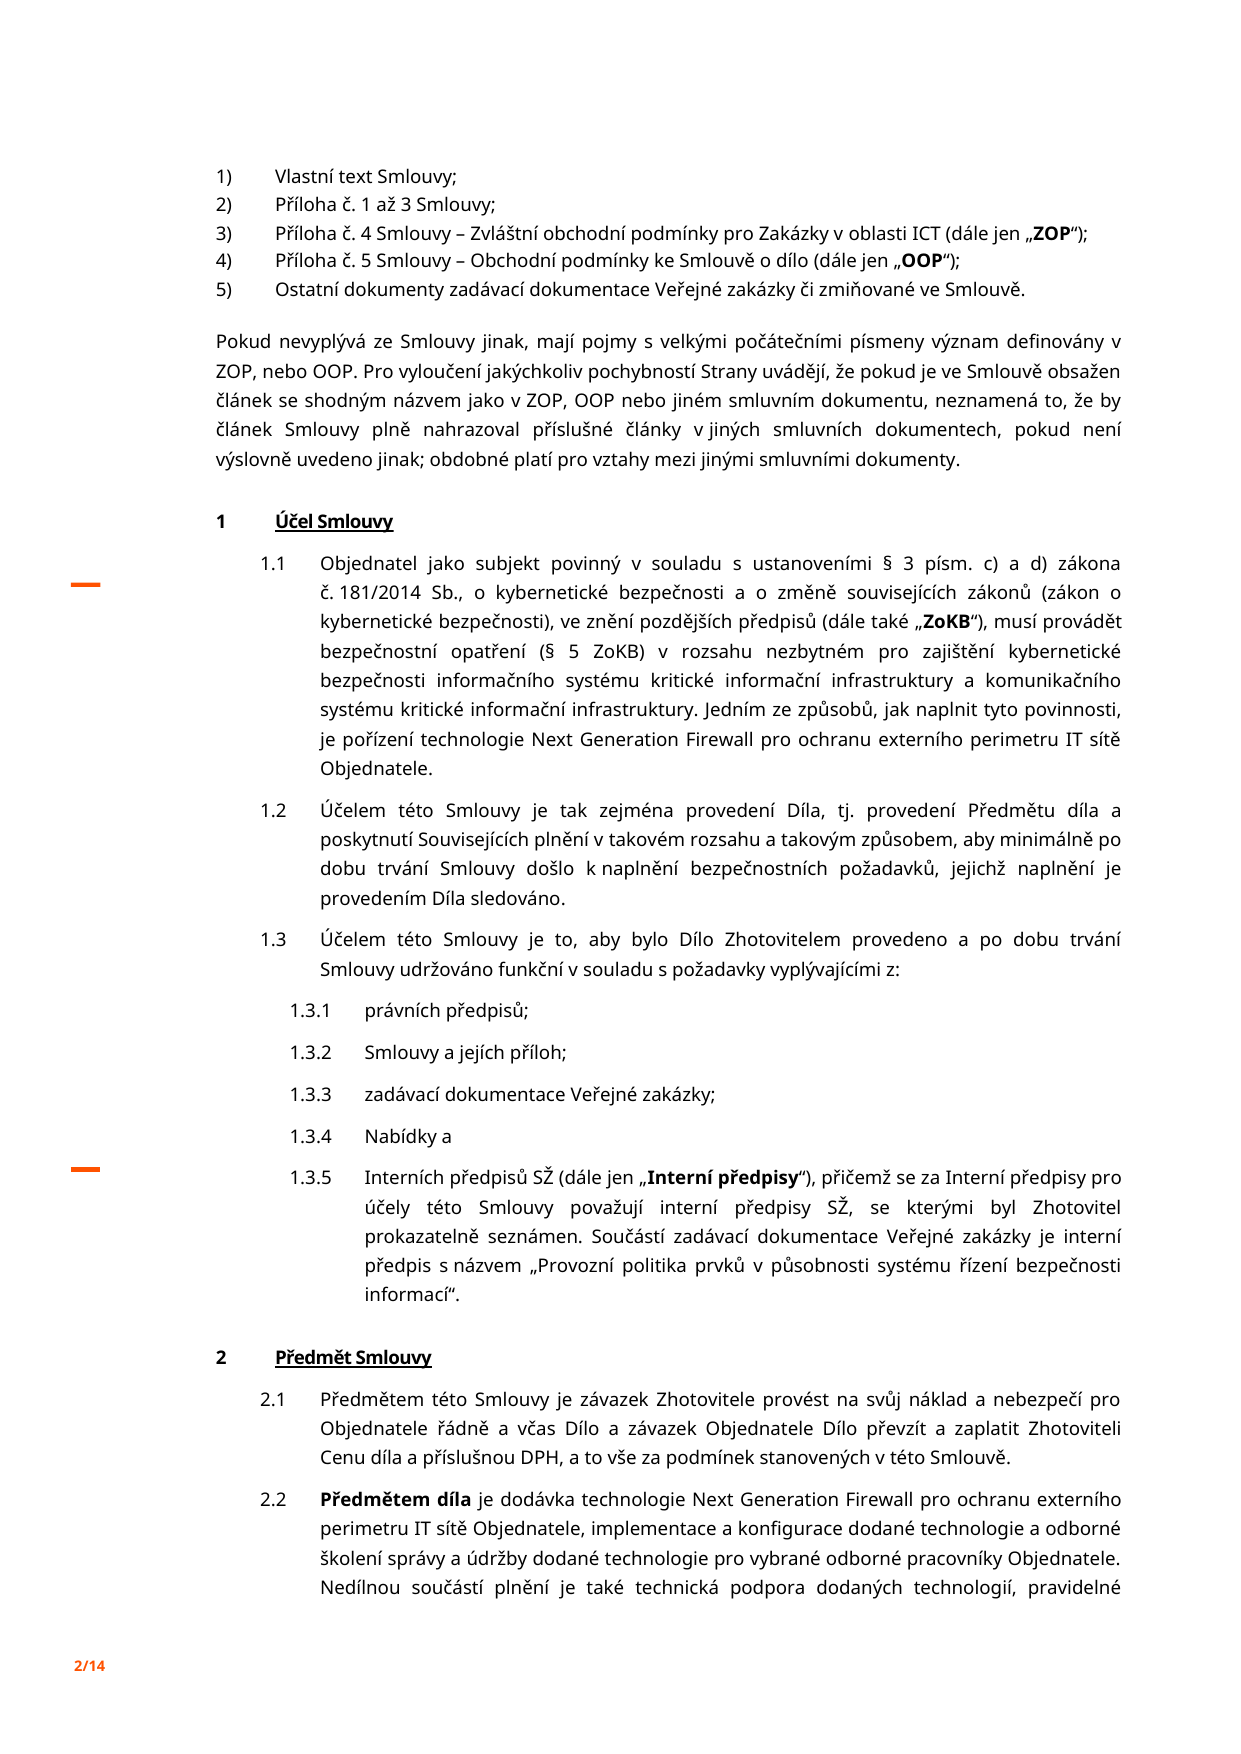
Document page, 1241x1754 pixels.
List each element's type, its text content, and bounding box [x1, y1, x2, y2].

list Příloha č. 5 Smlouvy – Obchodní podmínky ke Smlouvě o dílo (dále jen „OOP“); [216, 248, 1122, 273]
list Příloha č. 1 až 3 Smlouvy; [216, 192, 1122, 217]
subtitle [260, 1486, 1122, 1600]
list Příloha č. 4 Smlouvy – Zvláštní obchodní podmínky pro Zakázky v oblasti ICT (dále jen „ZOP“); [216, 220, 1122, 245]
subtitle Objednatel jako subjekt povinný v souladu s ustanoveními § 3 písm. c) a d) zákona č. 181/2014 Sb., o kybernetické bezpečnosti a o změně souvisejících zákonů (zákon o kybernetické bezpečnosti), ve znění pozdějších předpisů (dále také „ZoKB“), musí provádět bezpečnostní opatření (§ 5 ZoKB) v rozsahu nezbytném pro zajištění kybernetické bezpečnosti informačního systému kritické informační infrastruktury a komunikačního systému kritické informační infrastruktury. Jedním ze způsobů, jak naplnit tyto povinnosti, je pořízení technologie Next Generation Firewall pro ochranu externího perimetru IT sítě Objednatele. [260, 550, 1122, 781]
subtitle Účelem této Smlouvy je to, aby bylo Dílo Zhotovitelem provedeno a po dobu trvání Smlouvy udržováno funkční v souladu s požadavky vyplývajícími z: [260, 927, 1122, 981]
subtitle Předmět Smlouvy [216, 1344, 1122, 1370]
subtitle Účelem této Smlouvy je tak zejména provedení Díla, tj. provedení Předmětu díla a poskytnutí Souvisejících plnění v takovém rozsahu a takovým způsobem, aby minimálně po dobu trvání Smlouvy došlo k naplnění bezpečnostních požadavků, jejichž naplnění je provedením Díla sledováno. [260, 797, 1122, 910]
list Vlastní text Smlouvy; [216, 164, 1122, 189]
subtitle Předmětem této Smlouvy je závazek Zhotovitele provést na svůj náklad a nebezpečí pro Objednatele řádně a včas Dílo a závazek Objednatele Dílo převzít a zaplatit Zhotoviteli Cenu díla a příslušnou DPH, a to vše za podmínek stanovených v této Smlouvě. [260, 1386, 1122, 1470]
subtitle právních předpisů; [289, 998, 1122, 1023]
subtitle Smlouvy a jejích příloh; [289, 1039, 1122, 1065]
list Ostatní dokumenty zadávací dokumentace Veřejné zakázky či zmiňované ve Smlouvě. [216, 276, 1122, 301]
subtitle Interních předpisů SŽ (dále jen „Interní předpisy“), přičemž se za Interní předpisy pro účely této Smlouvy považují interní předpisy SŽ, se kterými byl Zhotovitel prokazatelně seznámen. Součástí zadávací dokumentace Veřejné zakázky je interní předpis s názvem „Provozní politika prvků v působnosti systému řízení bezpečnosti informací“. [289, 1165, 1122, 1307]
subtitle zadávací dokumentace Veřejné zakázky; [289, 1081, 1122, 1107]
subtitle Účel Smlouvy [216, 508, 1122, 534]
subtitle Nabídky a [289, 1123, 1122, 1148]
text Pokud nevyplývá ze Smlouvy jinak, mají pojmy s velkými počátečními písmeny význam definovány v ZOP, nebo OOP. Pro vyloučení jakýchkoliv pochybností Strany uvádějí, že pokud je ve Smlouvě obsažen článek se shodným názvem jako v ZOP, OOP nebo jiném smluvním dokumentu, neznamená to, že by článek Smlouvy plně nahrazoval příslušné články v jiných smluvních dokumentech, pokud není výslovně uvedeno jinak; obdobné platí pro vztahy mezi jinými smluvními dokumenty. [216, 329, 1122, 471]
